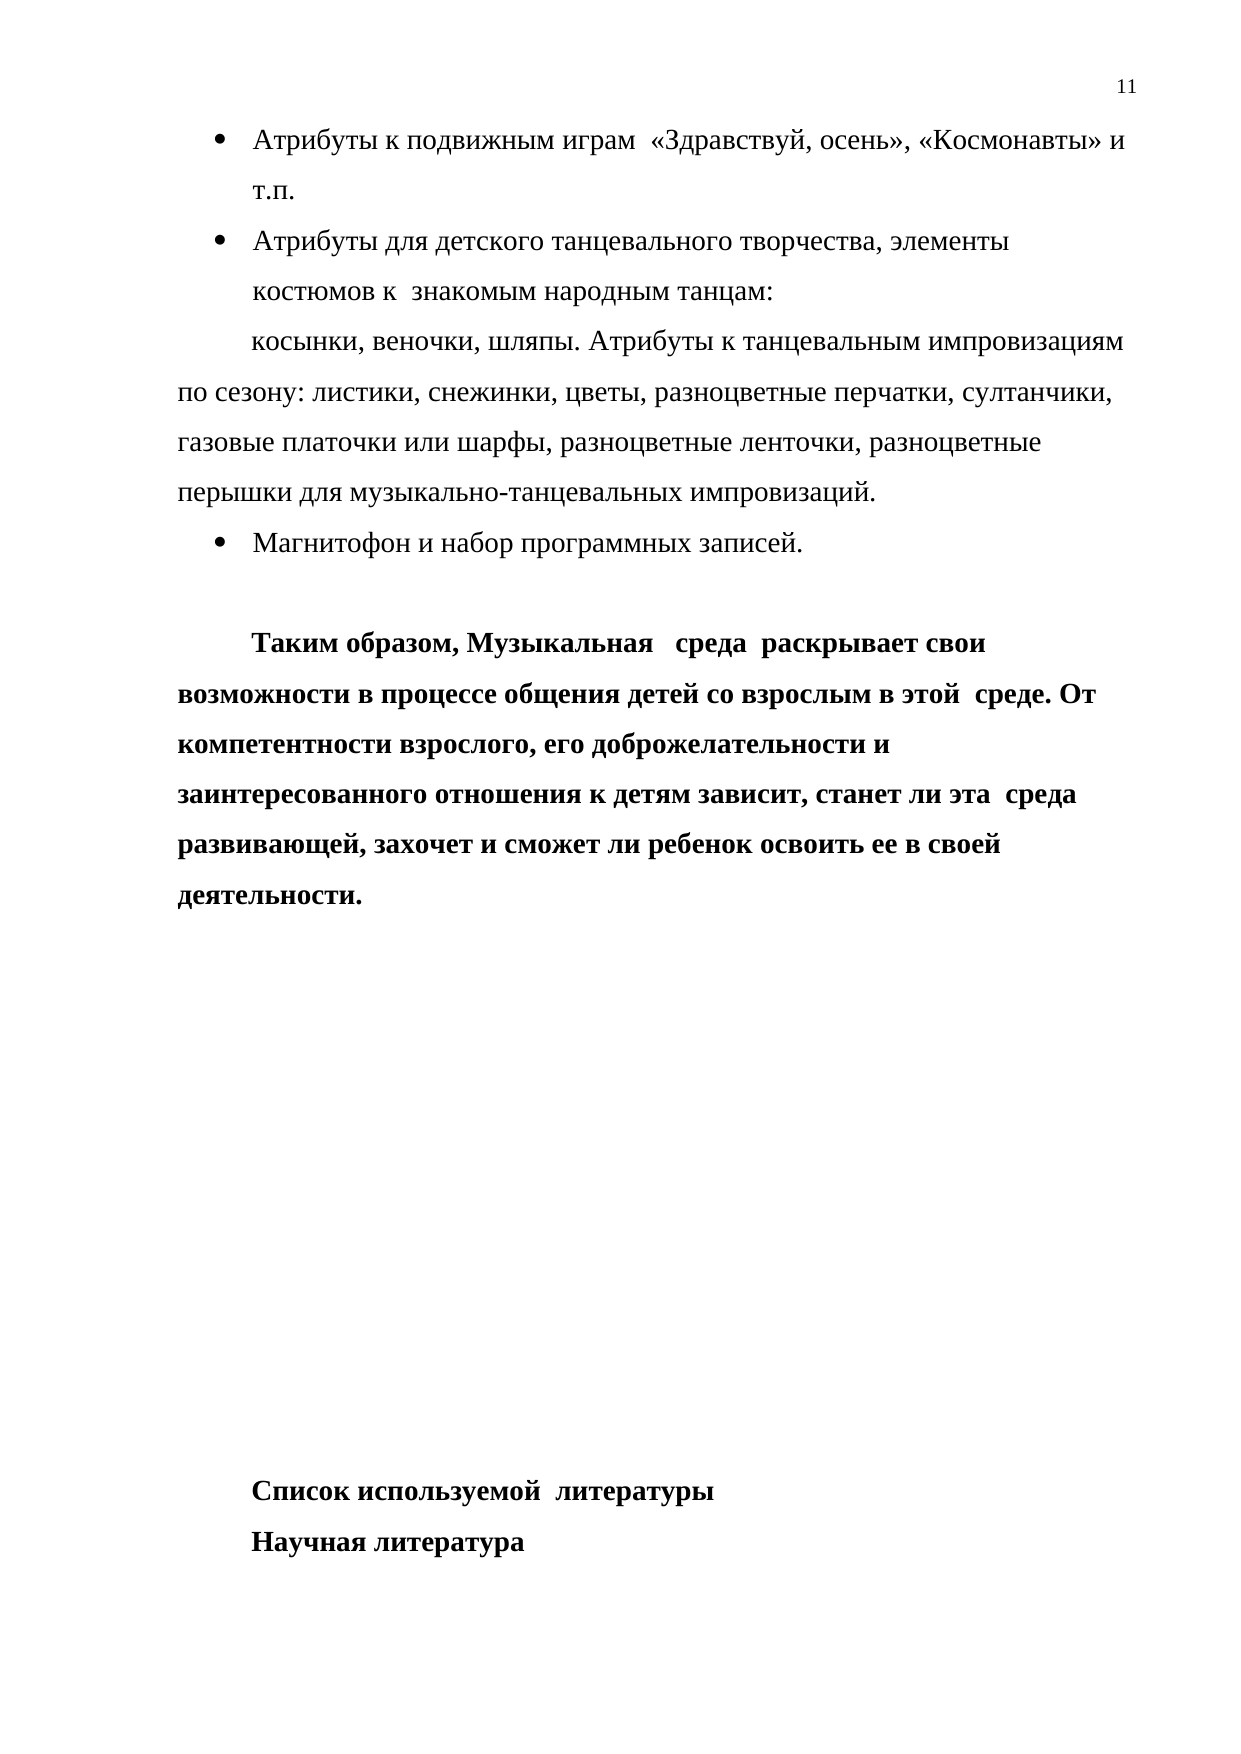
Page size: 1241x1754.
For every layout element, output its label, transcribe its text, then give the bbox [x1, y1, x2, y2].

text косынки, веночки, шляпы. Атрибуты к танцевальным импровизациям по сезону: листики, снежинки, цветы, разноцветные перчатки, султанчики, газовые платочки или шарфы, разноцветные ленточки, разноцветные перышки для музыкально-танцевальных импровизаций. [177, 323, 1137, 508]
list Атрибуты к подвижным играм «Здравствуй, осень», «Космонавты» и т.п. [215, 122, 1137, 206]
list Магнитофон и набор программных записей. [215, 525, 1137, 558]
list Атрибуты для детского танцевального творчества, элементы костюмов к знакомым народным танцам: [215, 223, 1137, 307]
text Список используемой литературы [177, 1473, 1137, 1507]
text Таким образом, Музыкальная среда раскрывает свои возможности в процессе общения детей со взрослым в этой среде. От компетентности взрослого, его доброжелательности и заинтересованного отношения к детям зависит, станет ли эта среда развивающей, захочет и сможет ли ребенок освоить ее в своей деятельности. [177, 625, 1137, 911]
text Научная литература [177, 1524, 1137, 1557]
